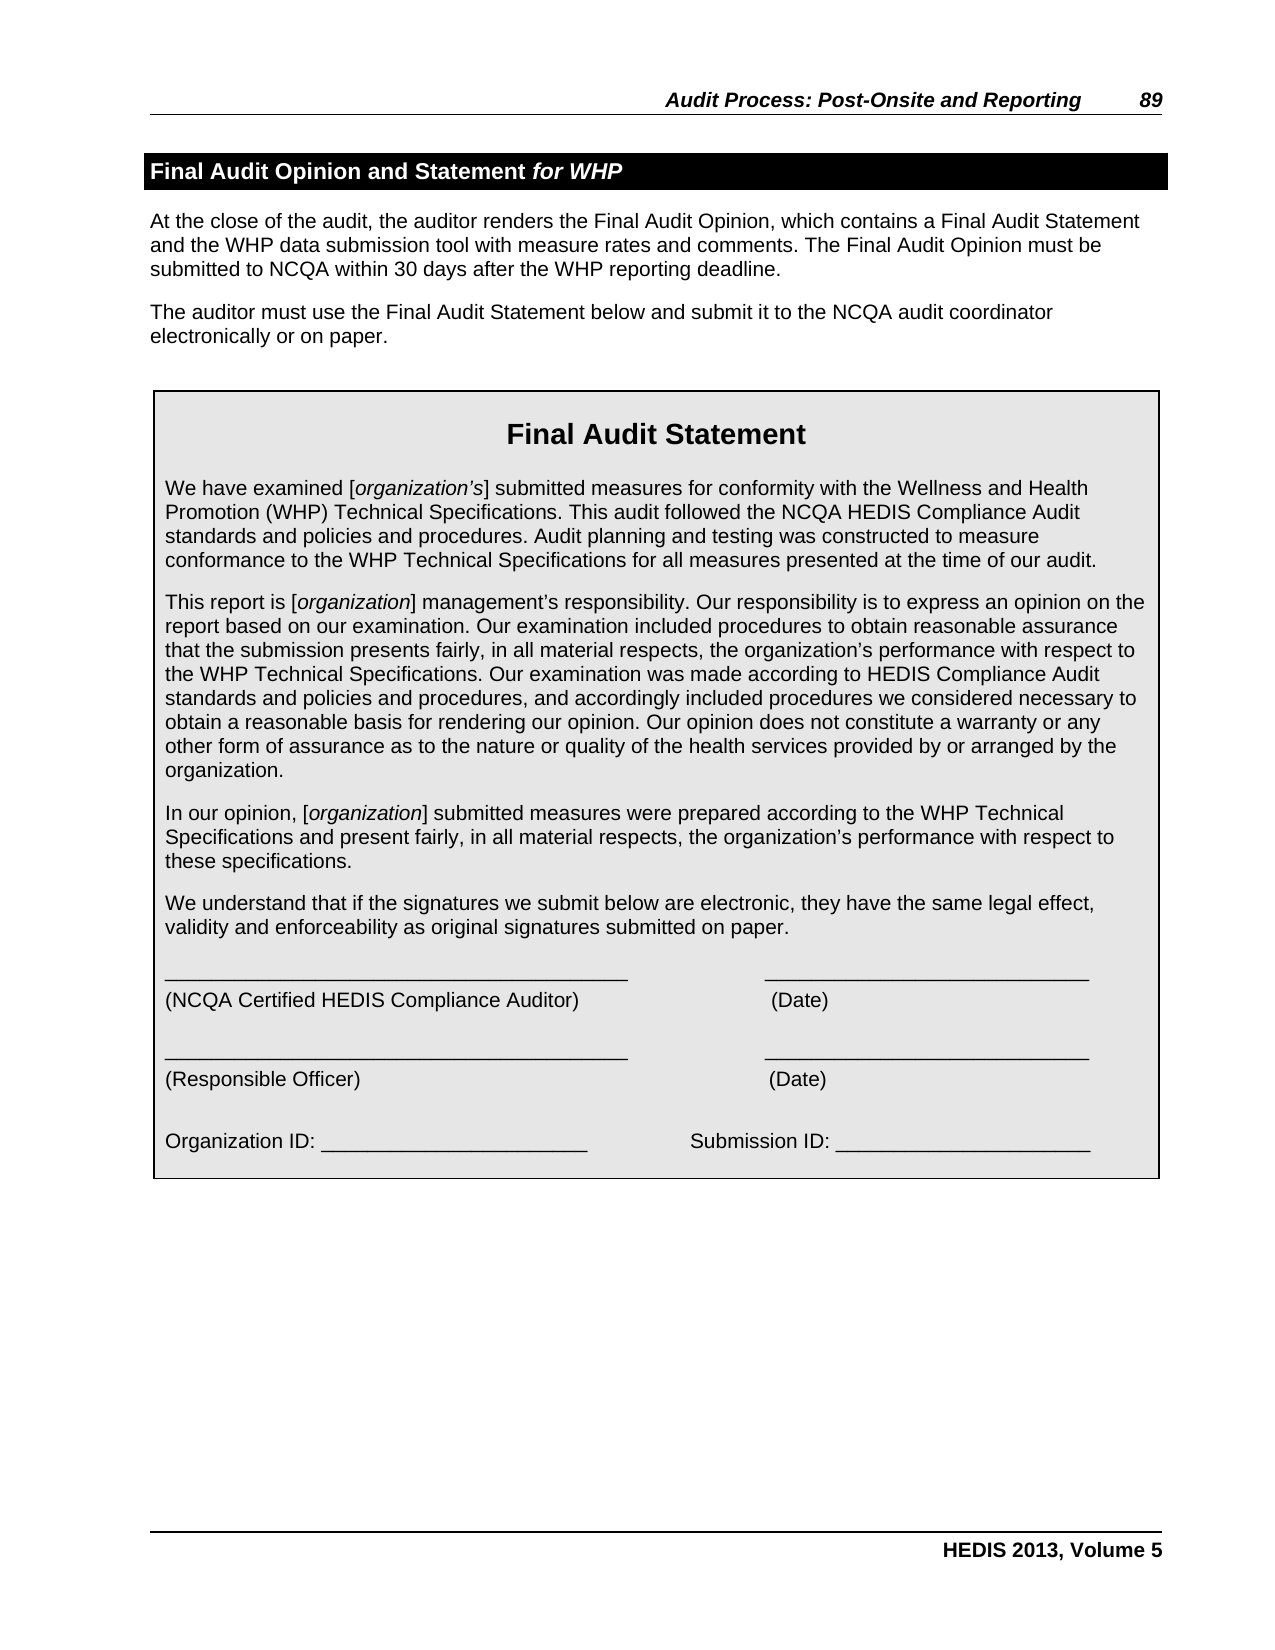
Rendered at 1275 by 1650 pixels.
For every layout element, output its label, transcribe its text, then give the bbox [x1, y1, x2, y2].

table_header Final Audit Statement We have examined [organization’s] submitted measures for conformity with the Wellness and Health Promotion (WHP) Technical Specifications. This audit followed the NCQA HEDIS Compliance Audit standards and policies and procedures. Audit planning and testing was constructed to measure conformance to the WHP Technical Specifications for all measures presented at the time of our audit. This report is [organization] management’s responsibility. Our responsibility is to express an opinion on the report based on our examination. Our examination included procedures to obtain reasonable assurance that the submission presents fairly, in all material respects, the organization’s performance with respect to the WHP Technical Specifications. Our examination was made according to HEDIS Compliance Audit standards and policies and procedures, and accordingly included procedures we considered necessary to obtain a reasonable basis for rendering our opinion. Our opinion does not constitute a warranty or any other form of assurance as to the nature or quality of the health services provided by or arranged by the organization. In our opinion, [organization] submitted measures were prepared according to the WHP Technical Specifications and present fairly, in all material respects, the organization’s performance with respect to these specifications. We understand that if the signatures we submit below are electronic, they have the same legal effect, validity and enforceability as original signatures submitted on paper. ________________________________________ ____________________________ (NCQA Certified HEDIS Compliance Auditor) (Date) ________________________________________ ____________________________ (Responsible Officer) (Date) Organization ID: _______________________ Submission ID: ______________________ [155, 392, 1158, 1178]
text The auditor must use the Final Audit Statement below and submit it to the NCQA audit coordinator electronically or on paper. [150, 300, 1162, 348]
text At the close of the audit, the auditor renders the Final Audit Opinion, which contains a Final Audit Statement and the WHP data submission tool with measure rates and comments. The Final Audit Opinion must be submitted to NCQA within 30 days after the WHP reporting deadline. [150, 209, 1162, 281]
text Final Audit Opinion and Statement for WHP [146, 154, 1167, 189]
